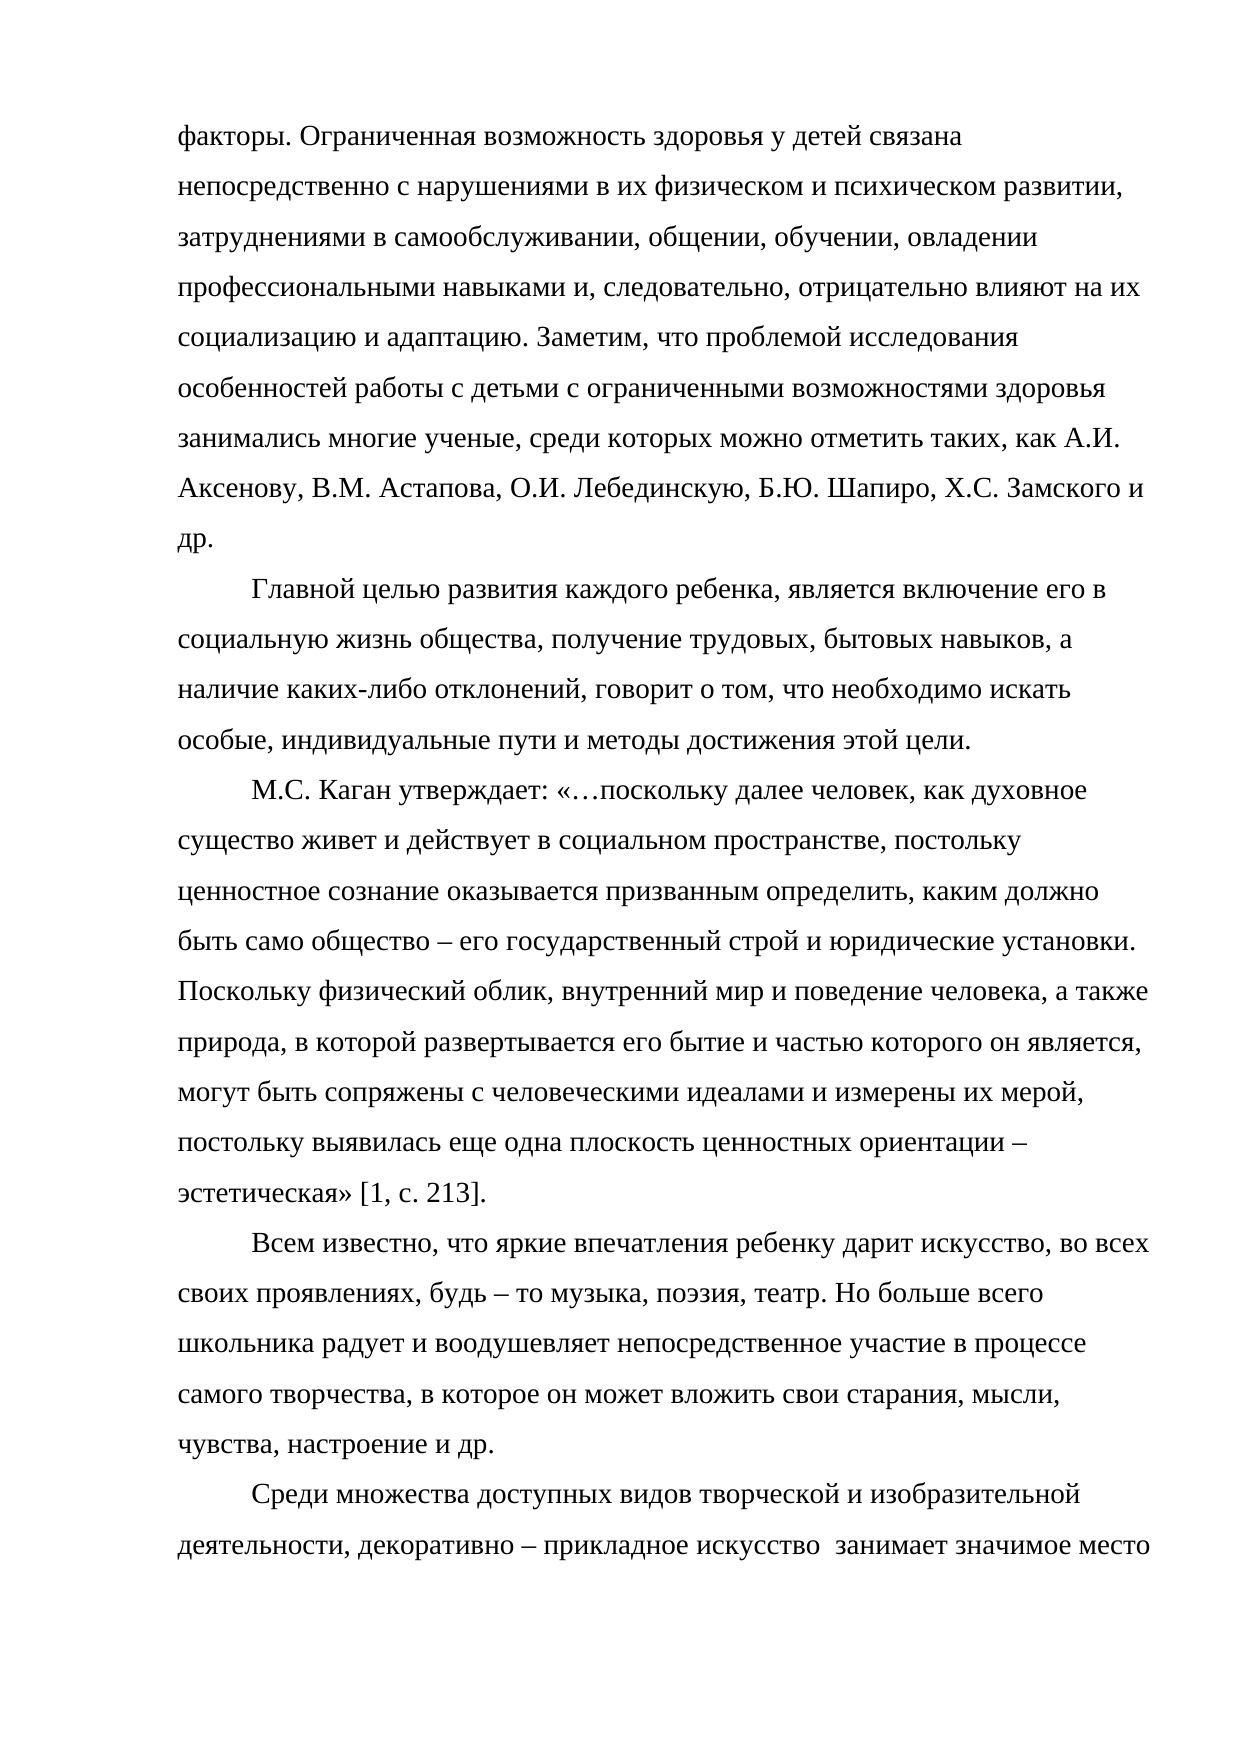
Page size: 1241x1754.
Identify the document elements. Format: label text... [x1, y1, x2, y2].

text Всем известно, что яркие впечатления ребенку дарит искусство, во всех своих проявлениях, будь – то музыка, поэзия, театр. Но больше всего школьника радует и воодушевляет непосредственное участие в процессе самого творчества, в которое он может вложить свои старания, мысли, чувства, настроение и др. [177, 1225, 1152, 1460]
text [177, 118, 1152, 554]
text М.С. Каган утверждает: «…поскольку далее человек, как духовное существо живет и действует в социальном пространстве, постольку ценностное сознание оказывается призванным определить, каким должно быть само общество – его государственный строй и юридические установки. Поскольку физический облик, внутренний мир и поведение человека, а также природа, в которой развертывается его бытие и частью которого он является, могут быть сопряжены с человеческими идеалами и измерены их мерой, постольку выявилась еще одна плоскость ценностных ориентации – эстетическая» [1, c. 213]. [177, 772, 1152, 1208]
text Главной целью развития каждого ребенка, является включение его в социальную жизнь общества, получение трудовых, бытовых навыков, а наличие каких-либо отклонений, говорит о том, что необходимо искать особые, индивидуальные пути и методы достижения этой цели. [177, 571, 1152, 755]
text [177, 1477, 1152, 1560]
